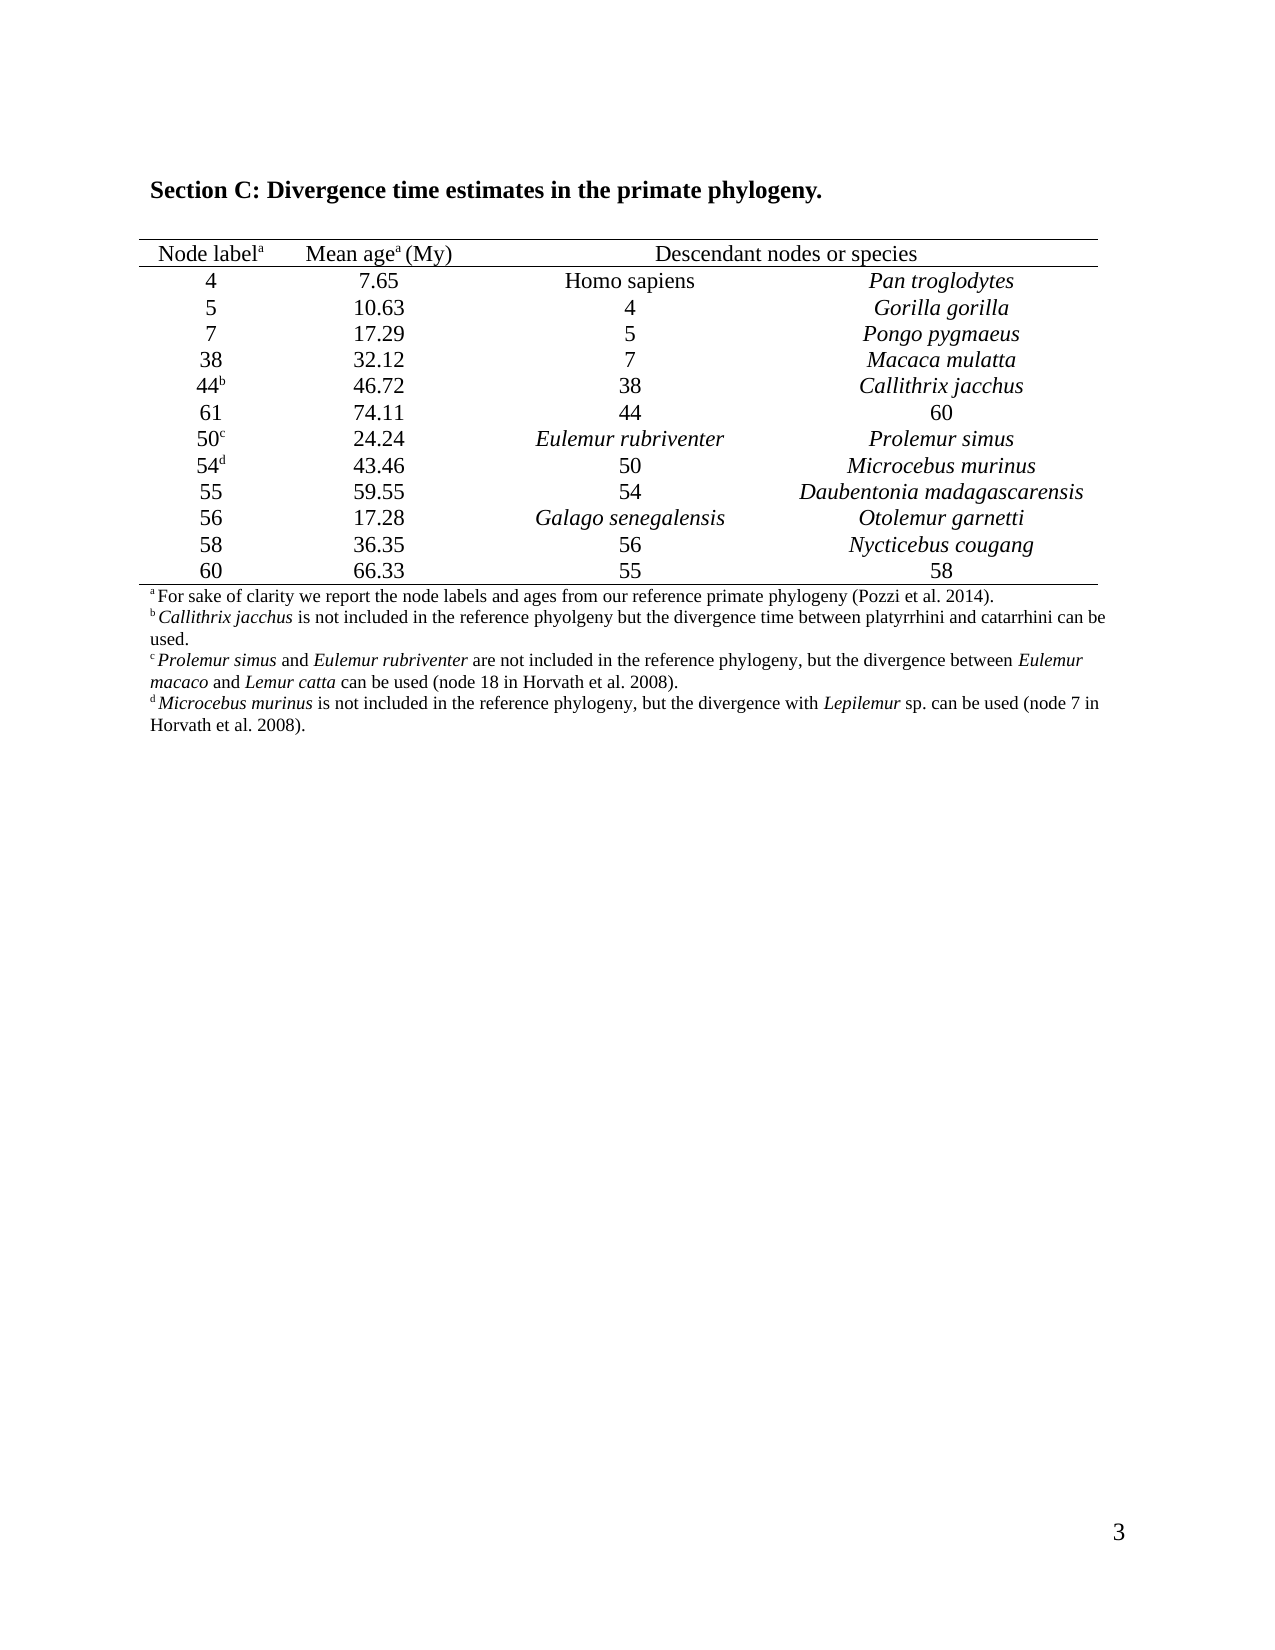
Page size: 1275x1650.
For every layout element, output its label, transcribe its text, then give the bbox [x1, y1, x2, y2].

table_cell 5 [475, 320, 785, 346]
table_cell Microcebus murinus [785, 452, 1098, 478]
text b Callithrix jacchus is not included in the reference phyolgeny but the divergence time between platyrrhini and catarrhini can be used. [150, 606, 1125, 649]
table_cell 60 [785, 399, 1098, 425]
table_cell Pan troglodytes [785, 267, 1098, 293]
table_header Node labela [139, 240, 283, 266]
table_cell 10.63 [283, 294, 475, 320]
table_cell 58 [139, 531, 283, 557]
table_cell 17.28 [283, 504, 475, 531]
subtitle Section C: Divergence time estimates in the primate phylogeny. [150, 175, 1125, 204]
table_cell 7 [139, 320, 283, 346]
table_cell Macaca mulatta [785, 346, 1098, 373]
table_header Mean agea (My) [283, 240, 475, 266]
table_cell Pongo pygmaeus [785, 320, 1098, 346]
table_cell 36.35 [283, 531, 475, 557]
table_cell 61 [139, 399, 283, 425]
table_cell 66.33 [283, 557, 475, 583]
table_cell 7.65 [283, 267, 475, 293]
text c Prolemur simus and Eulemur rubriventer are not included in the reference phylogeny, but the divergence between Eulemur macaco and Lemur catta can be used (node 18 in Horvath et al. 2008). [150, 649, 1125, 692]
table_cell 50 [475, 452, 785, 478]
table_cell 4 [475, 294, 785, 320]
table_cell 44b [139, 373, 283, 399]
table_cell 58 [785, 557, 1098, 583]
table_cell Otolemur garnetti [785, 504, 1098, 531]
table_header Descendant nodes or species [475, 240, 1098, 266]
table_cell 54 [475, 478, 785, 504]
table_cell 38 [475, 373, 785, 399]
table_cell 46.72 [283, 373, 475, 399]
table_cell 24.24 [283, 425, 475, 452]
table_cell Homo sapiens [475, 267, 785, 293]
table_cell Gorilla gorilla [785, 294, 1098, 320]
table_cell 5 [139, 294, 283, 320]
table_cell 56 [139, 504, 283, 531]
table_cell 50c [139, 425, 283, 452]
table_cell Prolemur simus [785, 425, 1098, 452]
table_cell 55 [475, 557, 785, 583]
table_cell Eulemur rubriventer [475, 425, 785, 452]
table_cell 4 [139, 267, 283, 293]
table_cell 55 [139, 478, 283, 504]
table_cell 60 [139, 557, 283, 583]
table_cell 7 [475, 346, 785, 373]
table_cell Nycticebus cougang [785, 531, 1098, 557]
table_cell 44 [475, 399, 785, 425]
table_cell 56 [475, 531, 785, 557]
table_cell 59.55 [283, 478, 475, 504]
table_cell 38 [139, 346, 283, 373]
text a For sake of clarity we report the node labels and ages from our reference primate phylogeny (Pozzi et al. 2014). [150, 584, 1125, 606]
table_cell Galago senegalensis [475, 504, 785, 531]
table_cell 43.46 [283, 452, 475, 478]
table_cell 32.12 [283, 346, 475, 373]
table_cell 74.11 [283, 399, 475, 425]
table_cell 17.29 [283, 320, 475, 346]
table_cell Daubentonia madagascarensis [785, 478, 1098, 504]
table_cell Callithrix jacchus [785, 373, 1098, 399]
text d Microcebus murinus is not included in the reference phylogeny, but the divergence with Lepilemur sp. can be used (node 7 in Horvath et al. 2008). [150, 692, 1125, 735]
table_cell 54d [139, 452, 283, 478]
